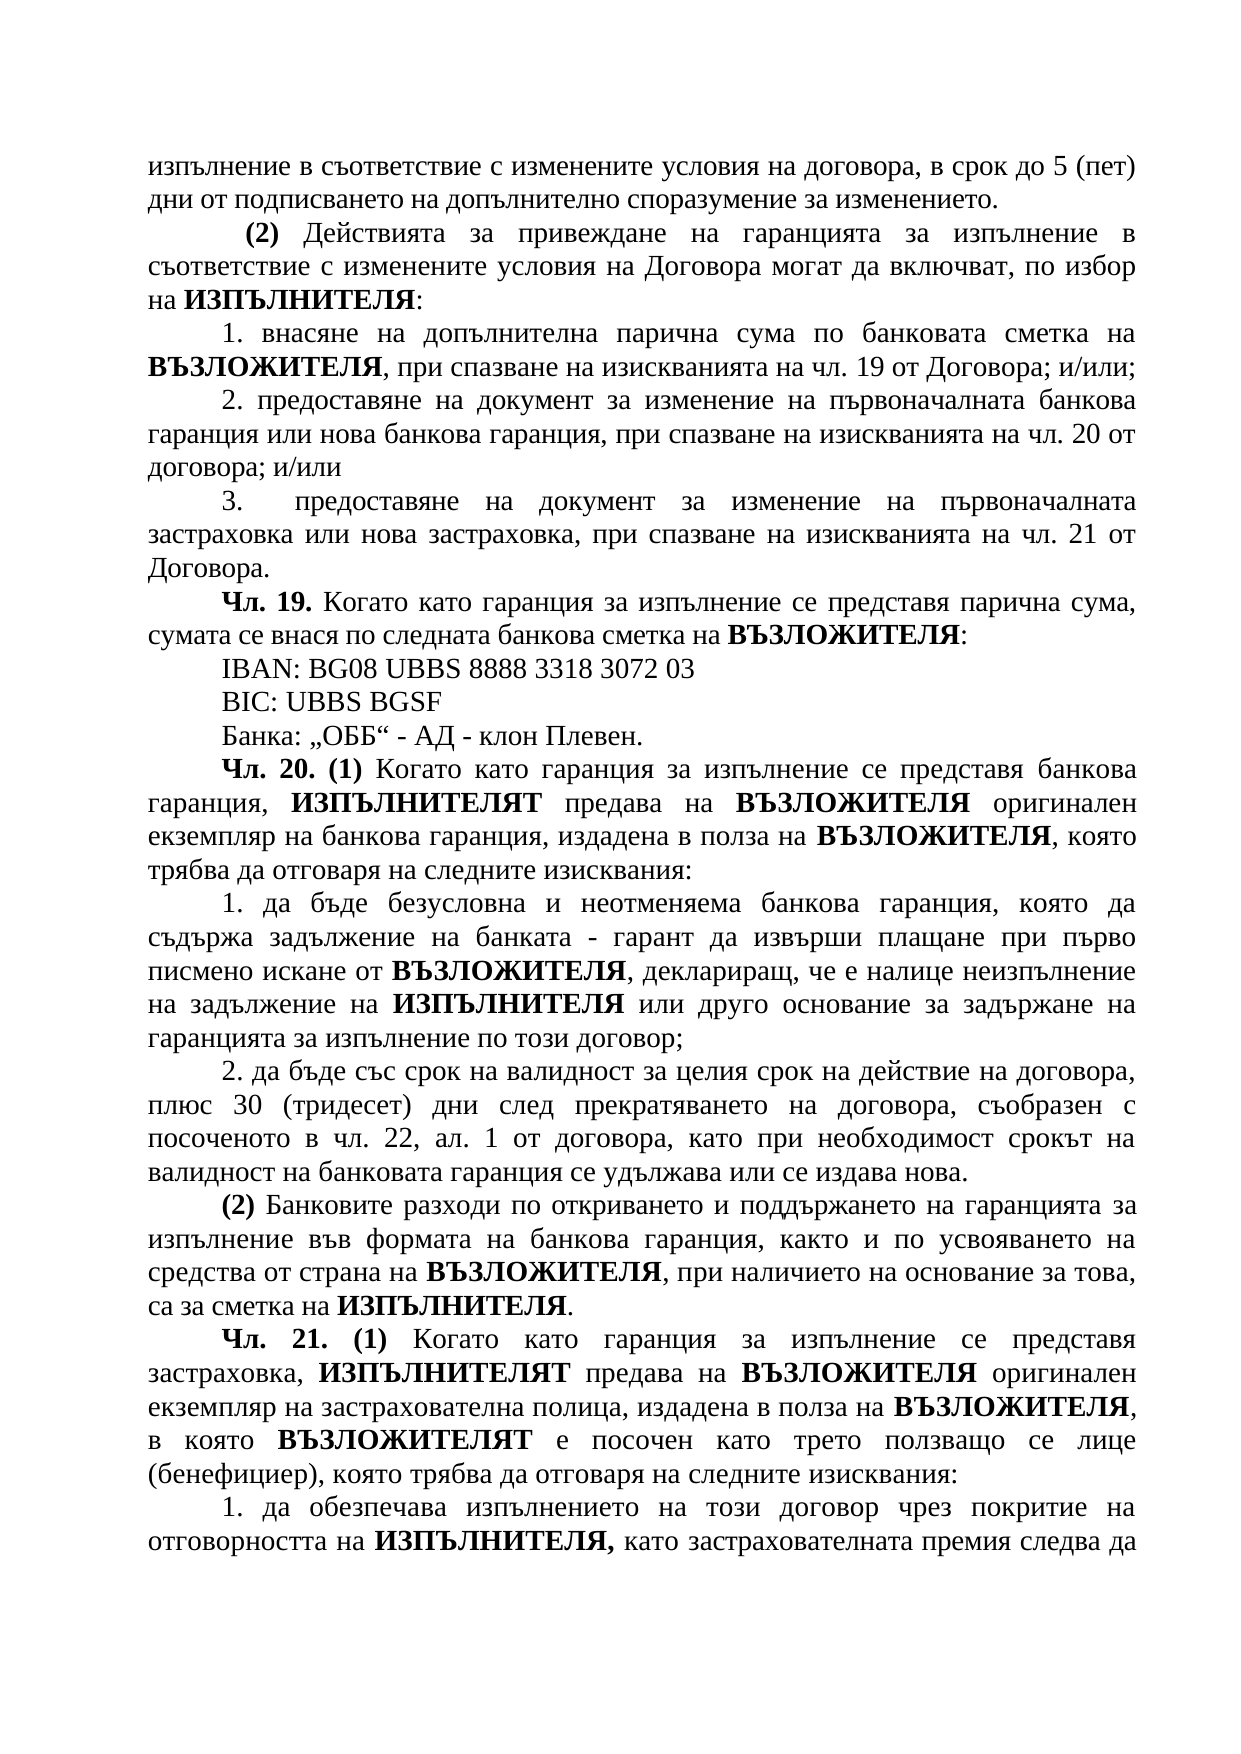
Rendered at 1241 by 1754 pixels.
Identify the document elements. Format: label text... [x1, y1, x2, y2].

text 2. да бъде със срок на валидност за целия срок на действие на договора, плюс 30 (тридесет) дни след прекратяването на договора, съобразен с посоченото в чл. 22, ал. 1 от договора, като при необходимост срокът на валидност на банковата гаранция се удължава или се издава нова. [148, 1053, 1137, 1187]
text Чл. 21. (1) Когато като гаранция за изпълнение се представя застраховка, ИЗПЪЛНИТЕЛЯТ предава на ВЪЗЛОЖИТЕЛЯ оригинален екземпляр на застрахователна полица, издадена в полза на ВЪЗЛОЖИТЕЛЯ, в която ВЪЗЛОЖИТЕЛЯТ е посочен като трето ползващо се лице (бенефициер), която трябва да отговаря на следните изисквания: [148, 1322, 1137, 1489]
text 1. внасяне на допълнителна парична сума по банковата сметка на ВЪЗЛОЖИТЕЛЯ, при спазване на изискванията на чл. 19 от Договора; и/или; [148, 315, 1137, 382]
text 1. да бъде безусловна и неотменяема банкова гаранция, която да съдържа задължение на банката - гарант да извърши плащане при първо писмено искане от ВЪЗЛОЖИТЕЛЯ, деклариращ, че е налице неизпълнение на задължение на ИЗПЪЛНИТЕЛЯ или друго основание за задържане на гаранцията за изпълнение по този договор; [148, 886, 1137, 1053]
text 2. предоставяне на документ за изменение на първоначалната банкова гаранция или нова банкова гаранция, при спазване на изискванията на чл. 20 от договора; и/или [148, 382, 1137, 483]
text BIC: UBBS BGSF [148, 684, 1137, 718]
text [148, 1489, 1137, 1556]
text Чл. 20. (1) Когато като гаранция за изпълнение се представя банкова гаранция, ИЗПЪЛНИТЕЛЯТ предава на ВЪЗЛОЖИТЕЛЯ оригинален екземпляр на банкова гаранция, издадена в полза на ВЪЗЛОЖИТЕЛЯ, която трябва да отговаря на следните изисквания: [148, 751, 1137, 886]
text Чл. 19. Когато като гаранция за изпълнение се представя парична сума, сумата се внася по следната банкова сметка на ВЪЗЛОЖИТЕЛЯ: [148, 584, 1137, 651]
text (2) Банковите разходи по откриването и поддържането на гаранцията за изпълнение във формата на банкова гаранция, както и по усвояването на средства от страна на ВЪЗЛОЖИТЕЛЯ, при наличието на основание за това, са за сметка на ИЗПЪЛНИТЕЛЯ. [148, 1187, 1137, 1322]
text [148, 148, 1137, 215]
text Банка: „ОББ“ - АД - клон Плевен. [148, 718, 1137, 751]
text IBAN: BG08 UBBS 8888 3318 3072 03 [148, 651, 1137, 684]
text (2) Действията за привеждане на гаранцията за изпълнение в съответствие с изменените условия на Договора могат да включват, по избор на ИЗПЪЛНИТЕЛЯ: [148, 215, 1137, 315]
text 3. предоставяне на документ за изменение на първоначалната застраховка или нова застраховка, при спазване на изискванията на чл. 21 от Договора. [148, 483, 1137, 584]
